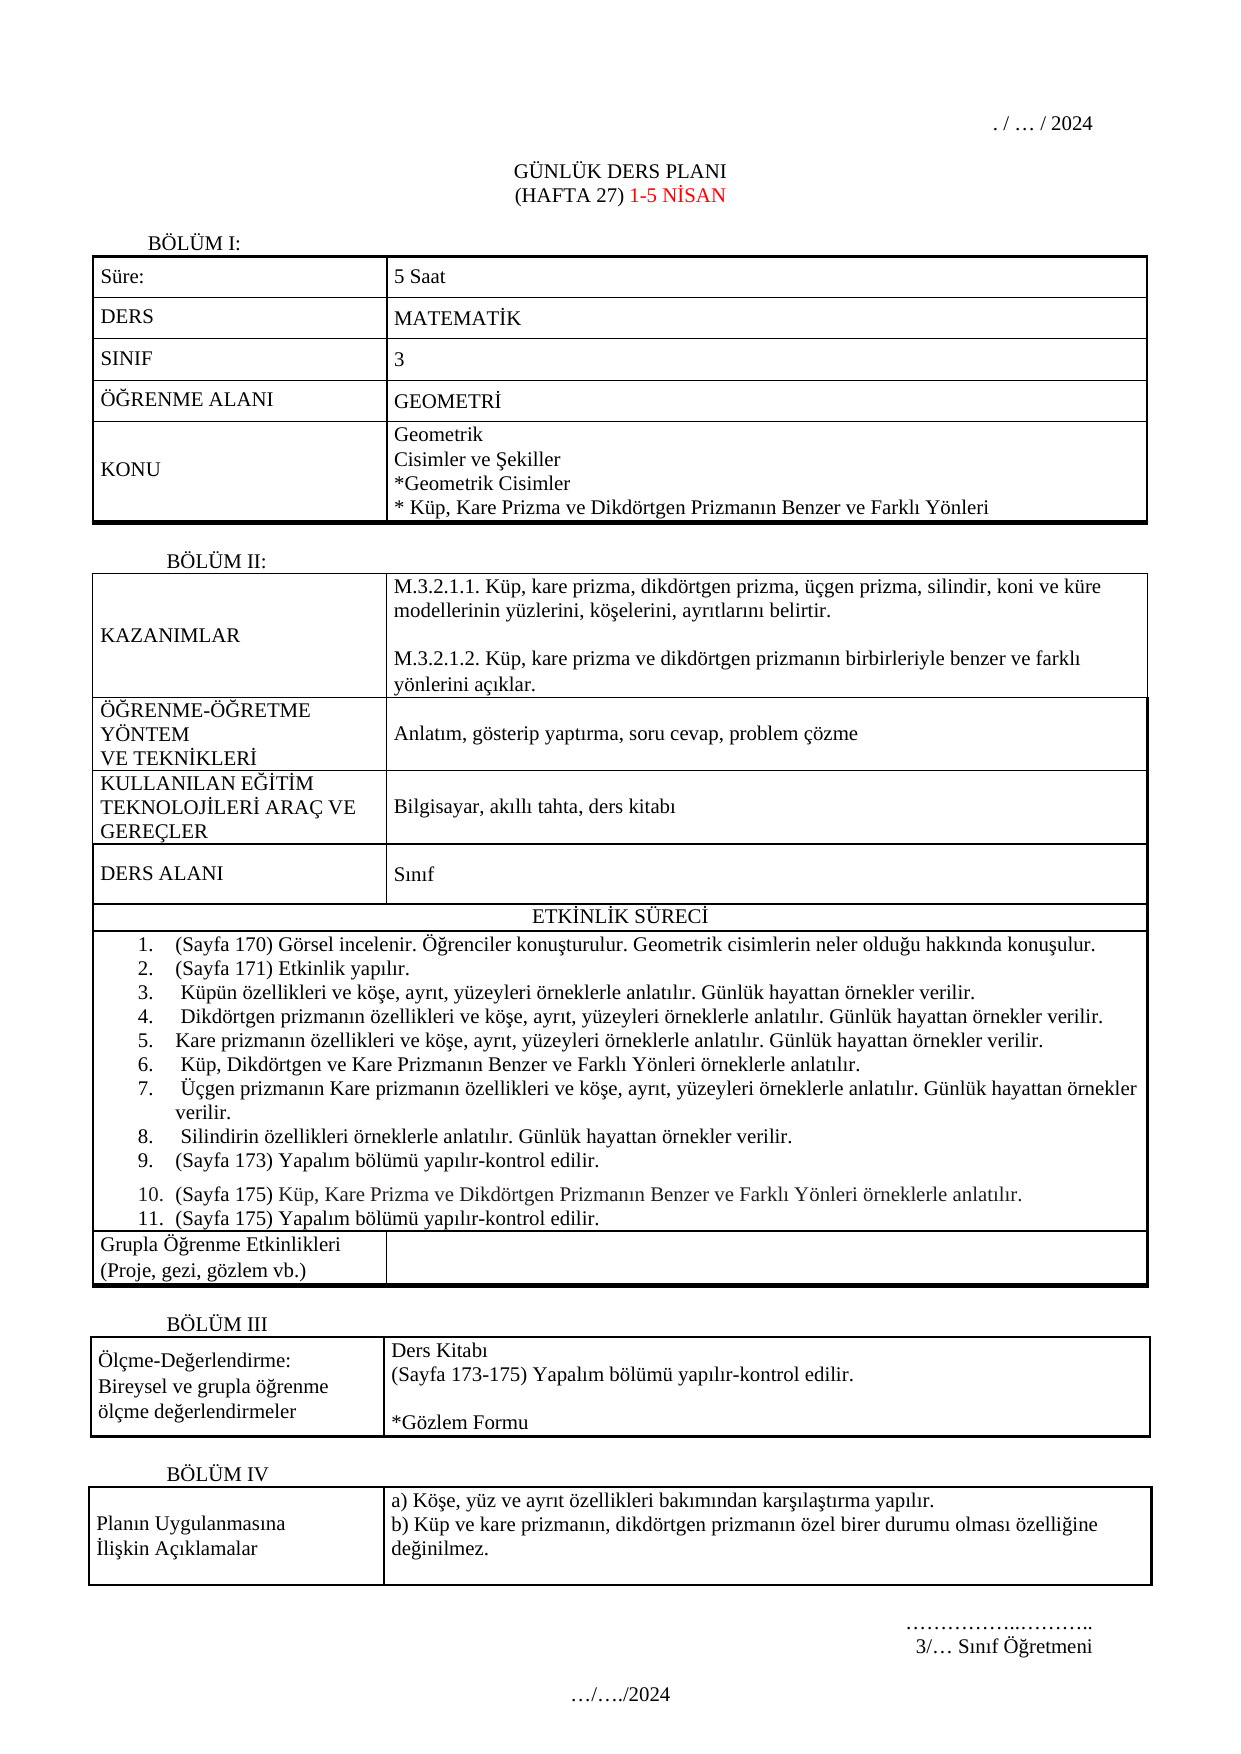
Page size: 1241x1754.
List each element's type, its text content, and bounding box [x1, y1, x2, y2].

table_cell ÖĞRENME ALANI [94, 381, 386, 421]
table_header M.3.2.1.1. Küp, kare prizma, dikdörtgen prizma, üçgen prizma, silindir, koni ve küre modellerinin yüzlerini, köşelerini, ayrıtlarını belirtir. M.3.2.1.2. Küp, kare prizma ve dikdörtgen prizmanın birbirleriyle benzer ve farklı yönlerini açıklar. [387, 574, 1147, 697]
table_cell (Sayfa 170) Görsel incelenir. Öğrenciler konuşturulur. Geometrik cisimlerin neler olduğu hakkında konuşulur. (Sayfa 171) Etkinlik yapılır. Küpün özellikleri ve köşe, ayrıt, yüzeyleri örneklerle anlatılır. Günlük hayattan örnekler verilir. Dikdörtgen prizmanın özellikleri ve köşe, ayrıt, yüzeyleri örneklerle anlatılır. Günlük hayattan örnekler verilir. Kare prizmanın özellikleri ve köşe, ayrıt, yüzeyleri örneklerle anlatılır. Günlük hayattan örnekler verilir. Küp, Dikdörtgen ve Kare Prizmanın Benzer ve Farklı Yönleri örneklerle anlatılır. Üçgen prizmanın Kare prizmanın özellikleri ve köşe, ayrıt, yüzeyleri örneklerle anlatılır. Günlük hayattan örnekler verilir. Silindirin özellikleri örneklerle anlatılır. Günlük hayattan örnekler verilir. (Sayfa 173) Yapalım bölümü yapılır-kontrol edilir. (Sayfa 175) Küp, Kare Prizma ve Dikdörtgen Prizmanın Benzer ve Farklı Yönleri örneklerle anlatılır. (Sayfa 175) Yapalım bölümü yapılır-kontrol edilir. [94, 932, 1146, 1230]
table_cell [387, 1232, 1146, 1283]
table_cell DERS ALANI [94, 845, 386, 903]
table_cell KONU [94, 422, 386, 520]
table_header KAZANIMLAR [93, 574, 386, 697]
table_cell MATEMATİK [388, 298, 1146, 338]
text …/…./2024 [148, 1682, 1093, 1706]
text GÜNLÜK DERS PLANI [148, 159, 1093, 183]
table_cell Bilgisayar, akıllı tahta, ders kitabı [387, 771, 1146, 843]
text (HAFTA 27) 1-5 NİSAN [148, 183, 1093, 207]
table_header a) Köşe, yüz ve ayrıt özellikleri bakımından karşılaştırma yapılır. b) Küp ve kare prizmanın, dikdörtgen prizmanın özel birer durumu olması özelliğine değinilmez. [385, 1488, 1150, 1584]
text BÖLÜM I: [148, 231, 1093, 255]
text BÖLÜM II: [148, 549, 1093, 573]
subtitle BÖLÜM IV [148, 1462, 1093, 1486]
text ……………..……….. [148, 1610, 1093, 1634]
table_cell Sınıf [387, 845, 1146, 903]
table_cell DERS [94, 298, 386, 338]
table_cell Anlatım, gösterip yaptırma, soru cevap, problem çözme [387, 698, 1146, 770]
table_header Ölçme-Değerlendirme: Bireysel ve grupla öğrenme ölçme değerlendirmeler [92, 1338, 383, 1435]
table_cell ETKİNLİK SÜRECİ [94, 905, 1146, 930]
table_cell ÖĞRENME-ÖĞRETME YÖNTEM VE TEKNİKLERİ [93, 698, 386, 770]
table_header Süre: [94, 258, 386, 297]
text 3/… Sınıf Öğretmeni [148, 1634, 1093, 1658]
table_cell SINIF [94, 339, 386, 379]
table_header Ders Kitabı (Sayfa 173-175) Yapalım bölümü yapılır-kontrol edilir. *Gözlem Formu [385, 1338, 1149, 1435]
subtitle BÖLÜM III [148, 1312, 1093, 1336]
table_header Planın Uygulanmasına İlişkin Açıklamalar [90, 1488, 383, 1584]
table_cell Geometrik Cisimler ve Şekiller *Geometrik Cisimler * Küp, Kare Prizma ve Dikdörtgen Prizmanın Benzer ve Farklı Yönleri [388, 422, 1146, 520]
table_header 5 Saat [388, 258, 1146, 297]
table_cell KULLANILAN EĞİTİM TEKNOLOJİLERİ ARAÇ VE GEREÇLER [93, 771, 386, 843]
table_cell GEOMETRİ [388, 381, 1146, 421]
table_cell 3 [388, 339, 1146, 379]
table_cell Grupla Öğrenme Etkinlikleri (Proje, gezi, gözlem vb.) [94, 1232, 386, 1283]
text . / … / 2024 [148, 111, 1093, 135]
